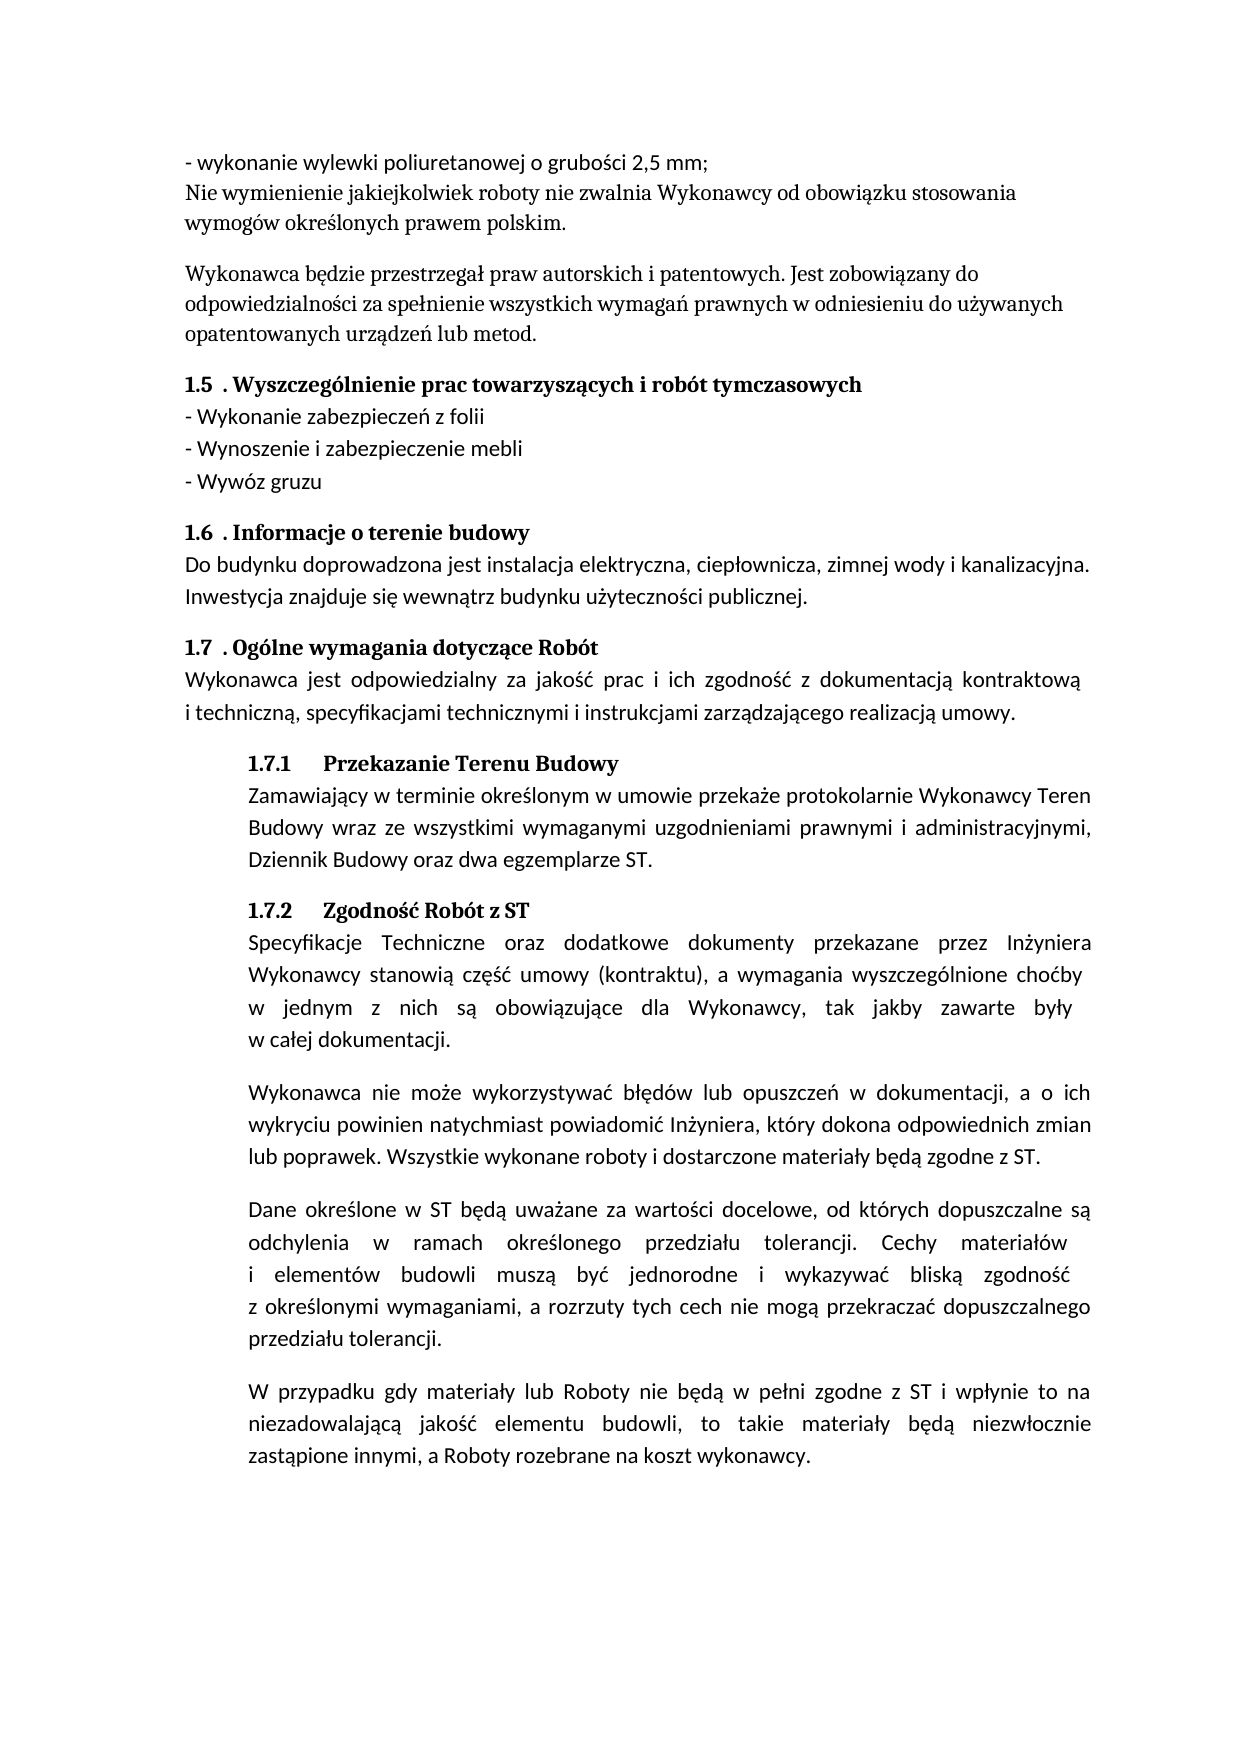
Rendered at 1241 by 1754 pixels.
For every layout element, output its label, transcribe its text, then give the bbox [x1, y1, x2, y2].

text Wykonawca nie może wykorzystywać błędów lub opuszczeń w dokumentacji, a o ich wykryciu powinien natychmiast powiadomić Inżyniera, który dokona odpowiednich zmian lub poprawek. Wszystkie wykonane roboty i dostarczone materiały będą zgodne z ST. [248, 1078, 1093, 1170]
text W przypadku gdy materiały lub Roboty nie będą w pełni zgodne z ST i wpłynie to na niezadowalającą jakość elementu budowli, to takie materiały będą niezwłocznie zastąpione innymi, a Roboty rozebrane na koszt wykonawcy. [248, 1377, 1093, 1469]
text Specyfikacje Techniczne oraz dodatkowe dokumenty przekazane przez Inżyniera Wykonawcy stanowią część umowy (kontraktu), a wymagania wyszczególnione choćby w jednym z nich są obowiązujące dla Wykonawcy, tak jakby zawarte były w całej dokumentacji. [248, 928, 1093, 1053]
subtitle Przekazanie Terenu Budowy [248, 751, 1093, 777]
subtitle . Ogólne wymagania dotyczące Robót [185, 635, 1093, 662]
text Wykonawca jest odpowiedzialny za jakość prac i ich zgodność z dokumentacją kontraktową i techniczną, specyfikacjami technicznymi i instrukcjami zarządzającego realizacją umowy. [185, 665, 1093, 726]
subtitle Zgodność Robót z ST [248, 898, 1093, 924]
text Zamawiający w terminie określonym w umowie przekaże protokolarnie Wykonawcy Teren Budowy wraz ze wszystkimi wymaganymi uzgodnieniami prawnymi i administracyjnymi, Dziennik Budowy oraz dwa egzemplarze ST. [248, 781, 1093, 873]
text - Wykonanie zabezpieczeń z folii - Wynoszenie i zabezpieczenie mebli - Wywóz gruzu [185, 402, 1093, 495]
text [185, 148, 1093, 236]
subtitle . Informacje o terenie budowy [185, 520, 1093, 546]
text Dane określone w ST będą uważane za wartości docelowe, od których dopuszczalne są odchylenia w ramach określonego przedziału tolerancji. Cechy materiałów i elementów budowli muszą być jednorodne i wykazywać bliską zgodność z określonymi wymaganiami, a rozrzuty tych cech nie mogą przekraczać dopuszczalnego przedziału tolerancji. [248, 1195, 1093, 1352]
subtitle . Wyszczególnienie prac towarzyszących i robót tymczasowych [185, 372, 1093, 398]
text Wykonawca będzie przestrzegał praw autorskich i patentowych. Jest zobowiązany do odpowiedzialności za spełnienie wszystkich wymagań prawnych w odniesieniu do używanych opatentowanych urządzeń lub metod. [185, 261, 1093, 347]
text Do budynku doprowadzona jest instalacja elektryczna, ciepłownicza, zimnej wody i kanalizacyjna. Inwestycja znajduje się wewnątrz budynku użyteczności publicznej. [185, 550, 1093, 610]
